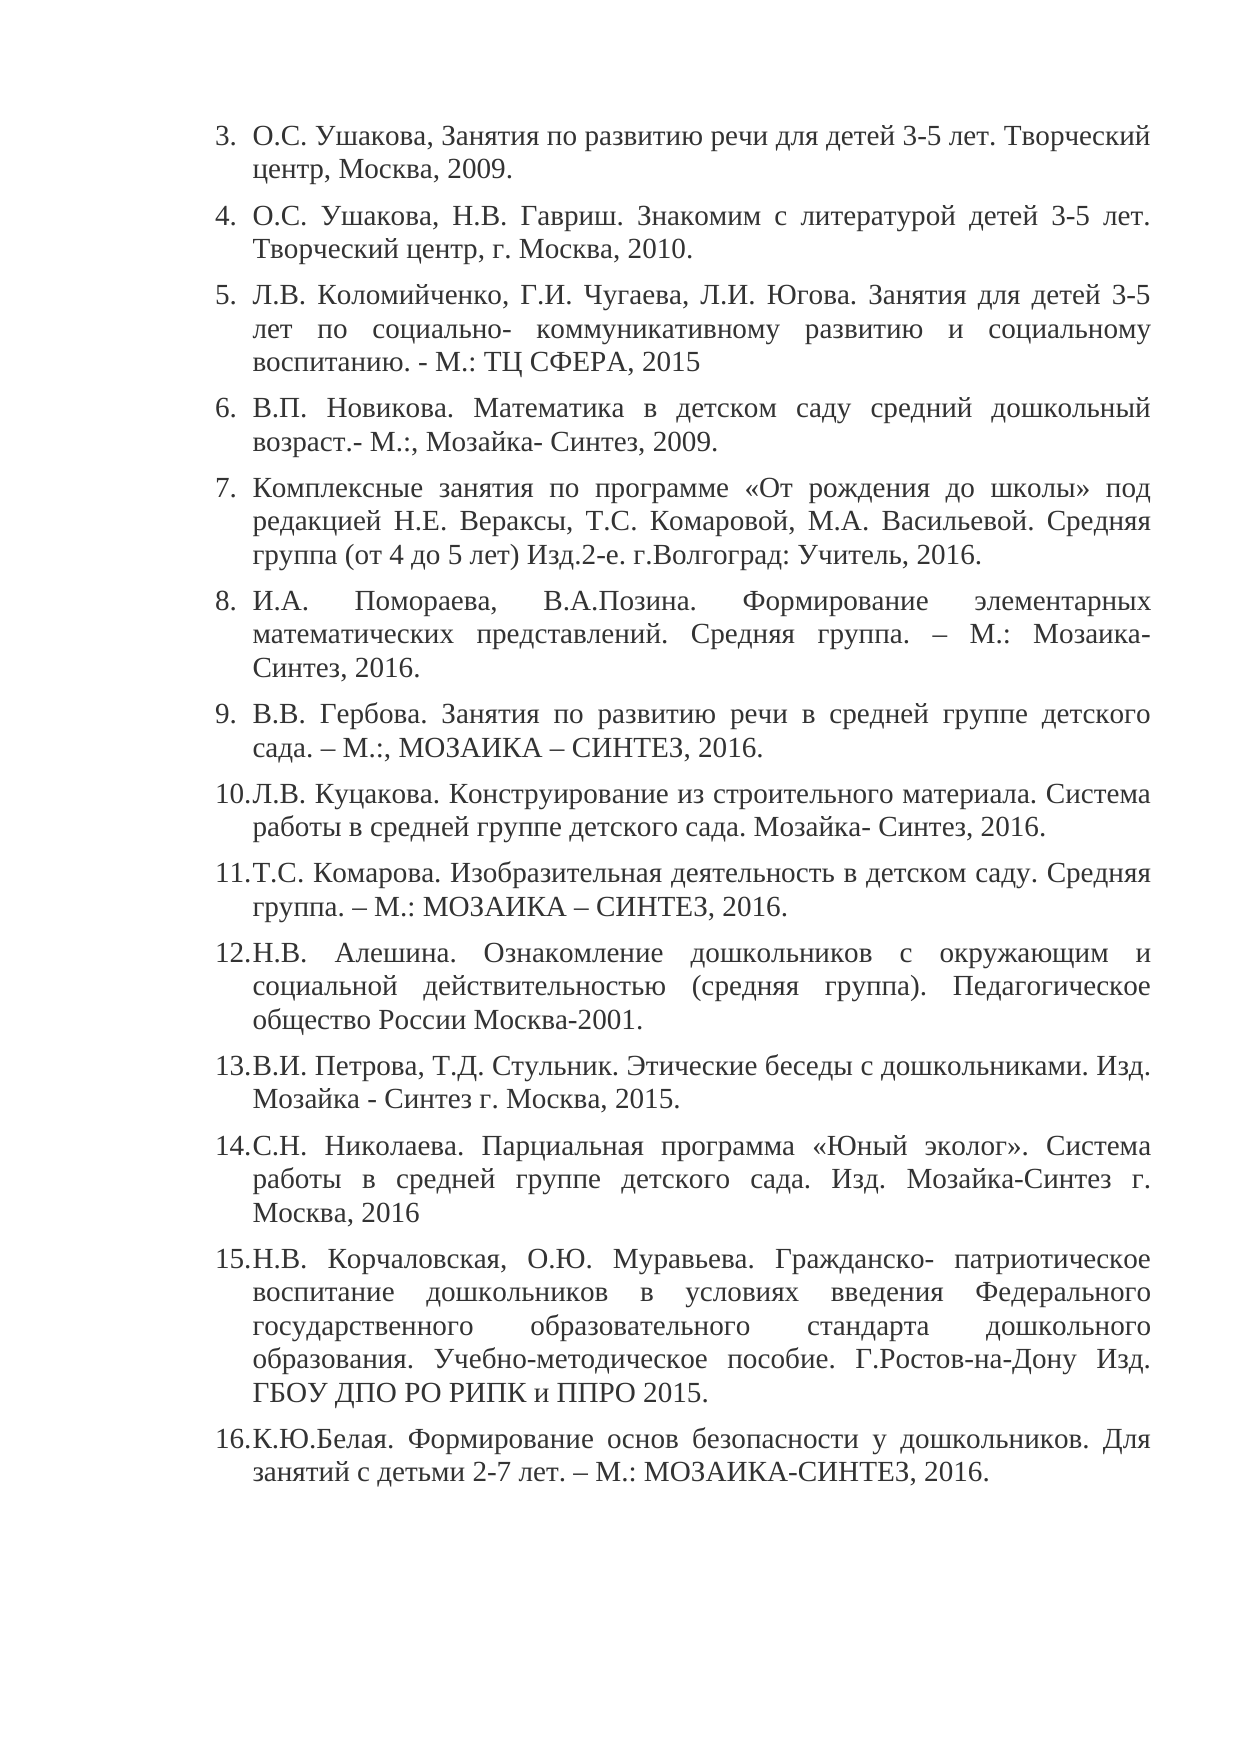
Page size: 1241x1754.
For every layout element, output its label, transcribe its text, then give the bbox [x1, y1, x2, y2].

list Н.В. Алешина. Ознакомление дошкольников с окружающим и социальной действительностью (средняя группа). Педагогическое общество России Москва-2001. [215, 935, 1152, 1036]
list Н.В. Корчаловская, О.Ю. Муравьева. Гражданско- патриотическое воспитание дошкольников в условиях введения Федерального государственного образовательного стандарта дошкольного образования. Учебно-методическое пособие. Г.Ростов-на-Дону Изд. ГБОУ ДПО РО РИПК и ППРО 2015. [215, 1241, 1152, 1408]
list И.А. Помораева, В.А.Позина. Формирование элементарных математических представлений. Средняя группа. – М.: Мозаика-Синтез, 2016. [215, 583, 1152, 684]
list В.И. Петрова, Т.Д. Стульник. Этические беседы с дошкольниками. Изд. Мозайка - Синтез г. Москва, 2015. [215, 1048, 1152, 1115]
list О.С. Ушакова, Занятия по развитию речи для детей 3-5 лет. Творческий центр, Москва, 2009. [215, 118, 1152, 185]
list Л.В. Коломийченко, Г.И. Чугаева, Л.И. Югова. Занятия для детей 3-5 лет по социально- коммуникативному развитию и социальному воспитанию. - М.: ТЦ СФЕРА, 2015 [215, 277, 1152, 378]
list О.С. Ушакова, Н.В. Гавриш. Знакомим с литературой детей 3-5 лет. Творческий центр, г. Москва, 2010. [215, 198, 1152, 265]
list С.Н. Николаева. Парциальная программа «Юный эколог». Система работы в средней группе детского сада. Изд. Мозайка-Синтез г. Москва, 2016 [215, 1128, 1152, 1228]
list Комплексные занятия по программе «От рождения до школы» под редакцией Н.Е. Вераксы, Т.С. Комаровой, М.А. Васильевой. Средняя группа (от 4 до 5 лет) Изд.2-е. г.Волгоград: Учитель, 2016. [215, 470, 1152, 571]
list В.В. Гербова. Занятия по развитию речи в средней группе детского сада. – М.:, МОЗАИКА – СИНТЕЗ, 2016. [215, 696, 1152, 763]
list Т.С. Комарова. Изобразительная деятельность в детском саду. Средняя группа. – М.: МОЗАИКА – СИНТЕЗ, 2016. [215, 855, 1152, 922]
list Л.В. Куцакова. Конструирование из строительного материала. Система работы в средней группе детского сада. Мозайка- Синтез, 2016. [215, 776, 1152, 843]
list К.Ю.Белая. Формирование основ безопасности у дошкольников. Для занятий с детьми 2-7 лет. – М.: МОЗАИКА-СИНТЕЗ, 2016. [215, 1421, 1152, 1488]
list В.П. Новикова. Математика в детском саду средний дошкольный возраст.- М.:, Мозайка- Синтез, 2009. [215, 390, 1152, 457]
